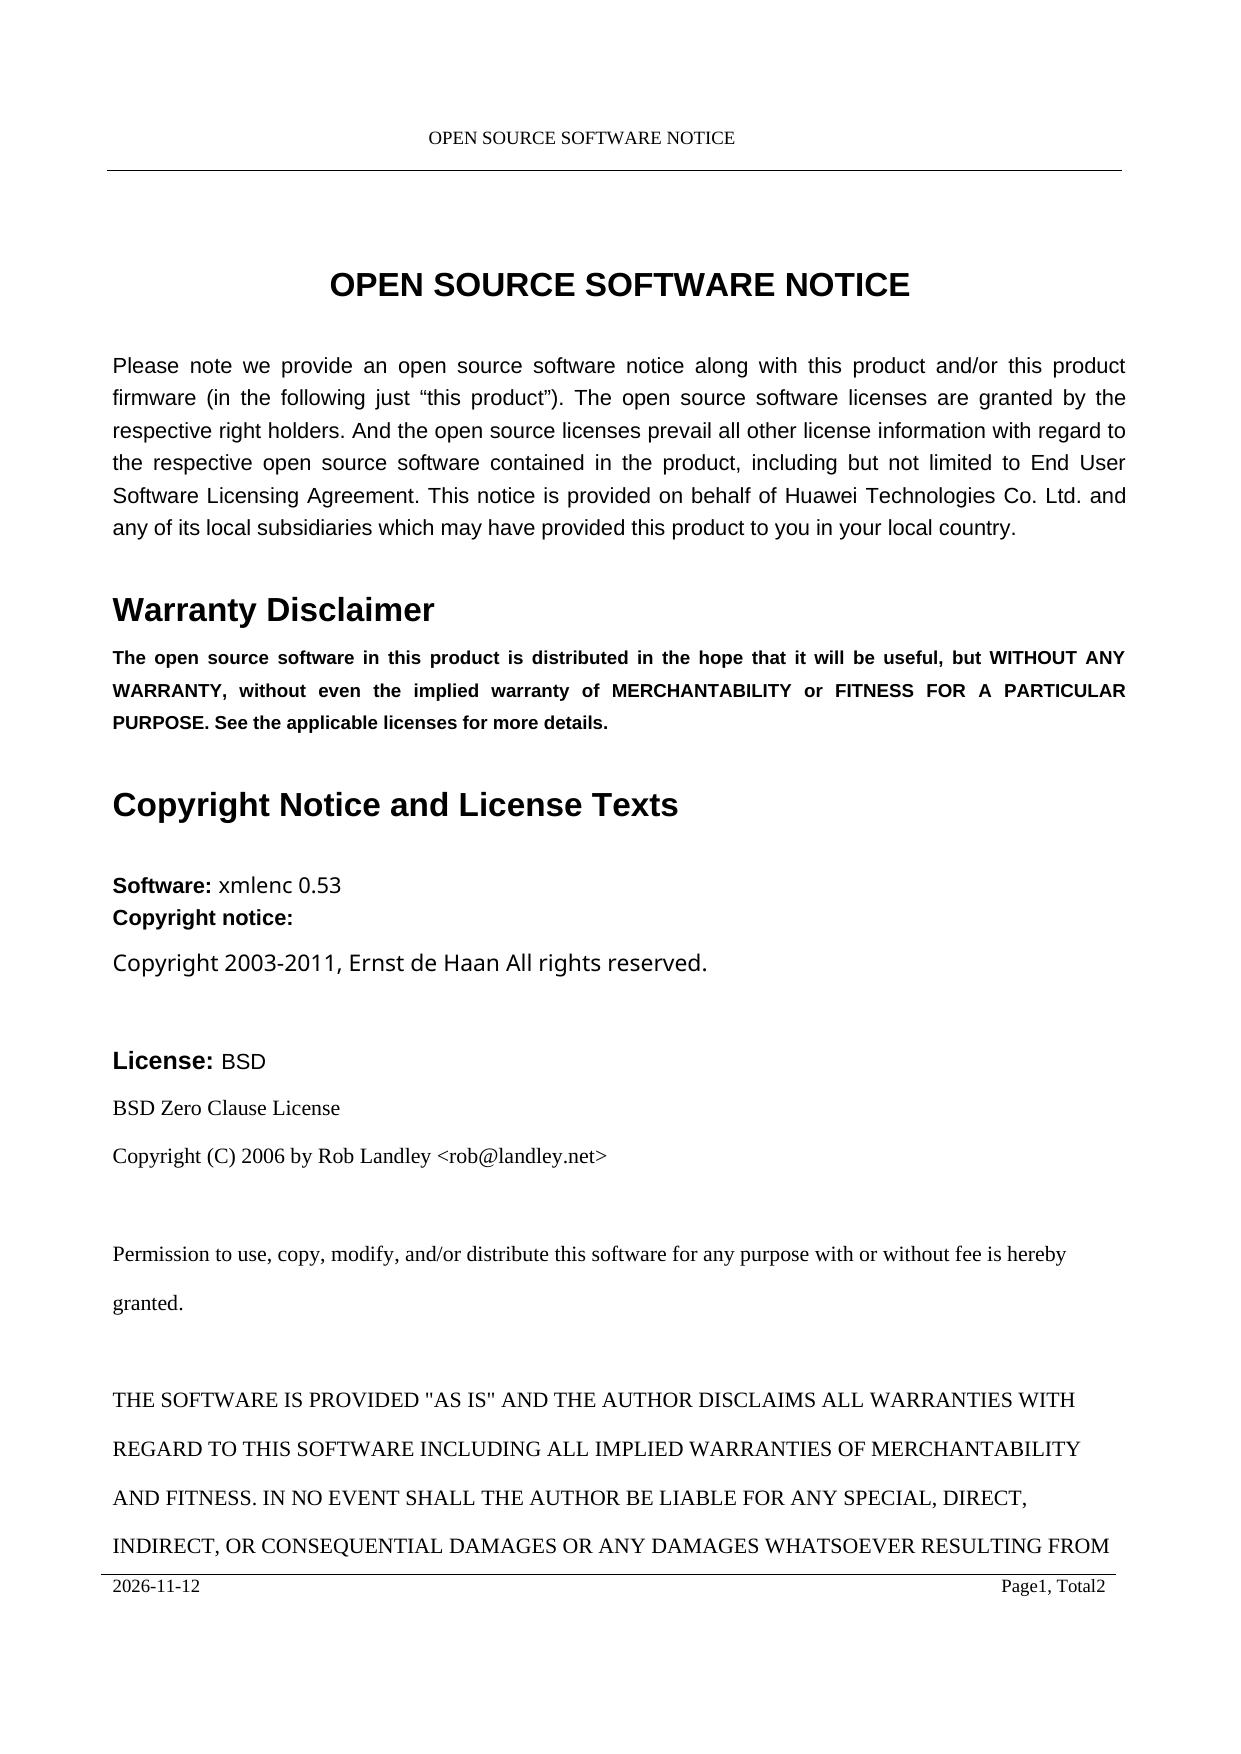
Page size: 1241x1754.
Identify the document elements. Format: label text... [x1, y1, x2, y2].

text Copyright notice: [112, 901, 1128, 934]
text Please note we provide an open source software notice along with this product and/or this product firmware (in the following just “this product”). The open source software licenses are granted by the respective right holders. And the open source licenses prevail all other license information with regard to the respective open source software contained in the product, including but not limited to End User Software Licensing Agreement. This notice is provided on behalf of Huawei Technologies Co. Ltd. and any of its local subsidiaries which may have provided this product to you in your local country. [112, 349, 1128, 544]
text Software: xmlenc 0.53 [112, 869, 1128, 901]
text OPEN SOURCE SOFTWARE NOTICE [112, 251, 1128, 316]
text Copyright Notice and License Texts [112, 771, 1128, 836]
text License: BSD [112, 1044, 1128, 1077]
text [112, 1091, 1128, 1562]
text The open source software in this product is distributed in the hope that it will be useful, but WITHOUT ANY WARRANTY, without even the implied warranty of MERCHANTABILITY or FITNESS FOR A PARTICULAR PURPOSE. See the applicable licenses for more details. [112, 641, 1128, 739]
text Warranty Disclaimer [112, 576, 1128, 641]
text Copyright 2003-2011, Ernst de Haan All rights reserved. [112, 947, 1128, 1028]
